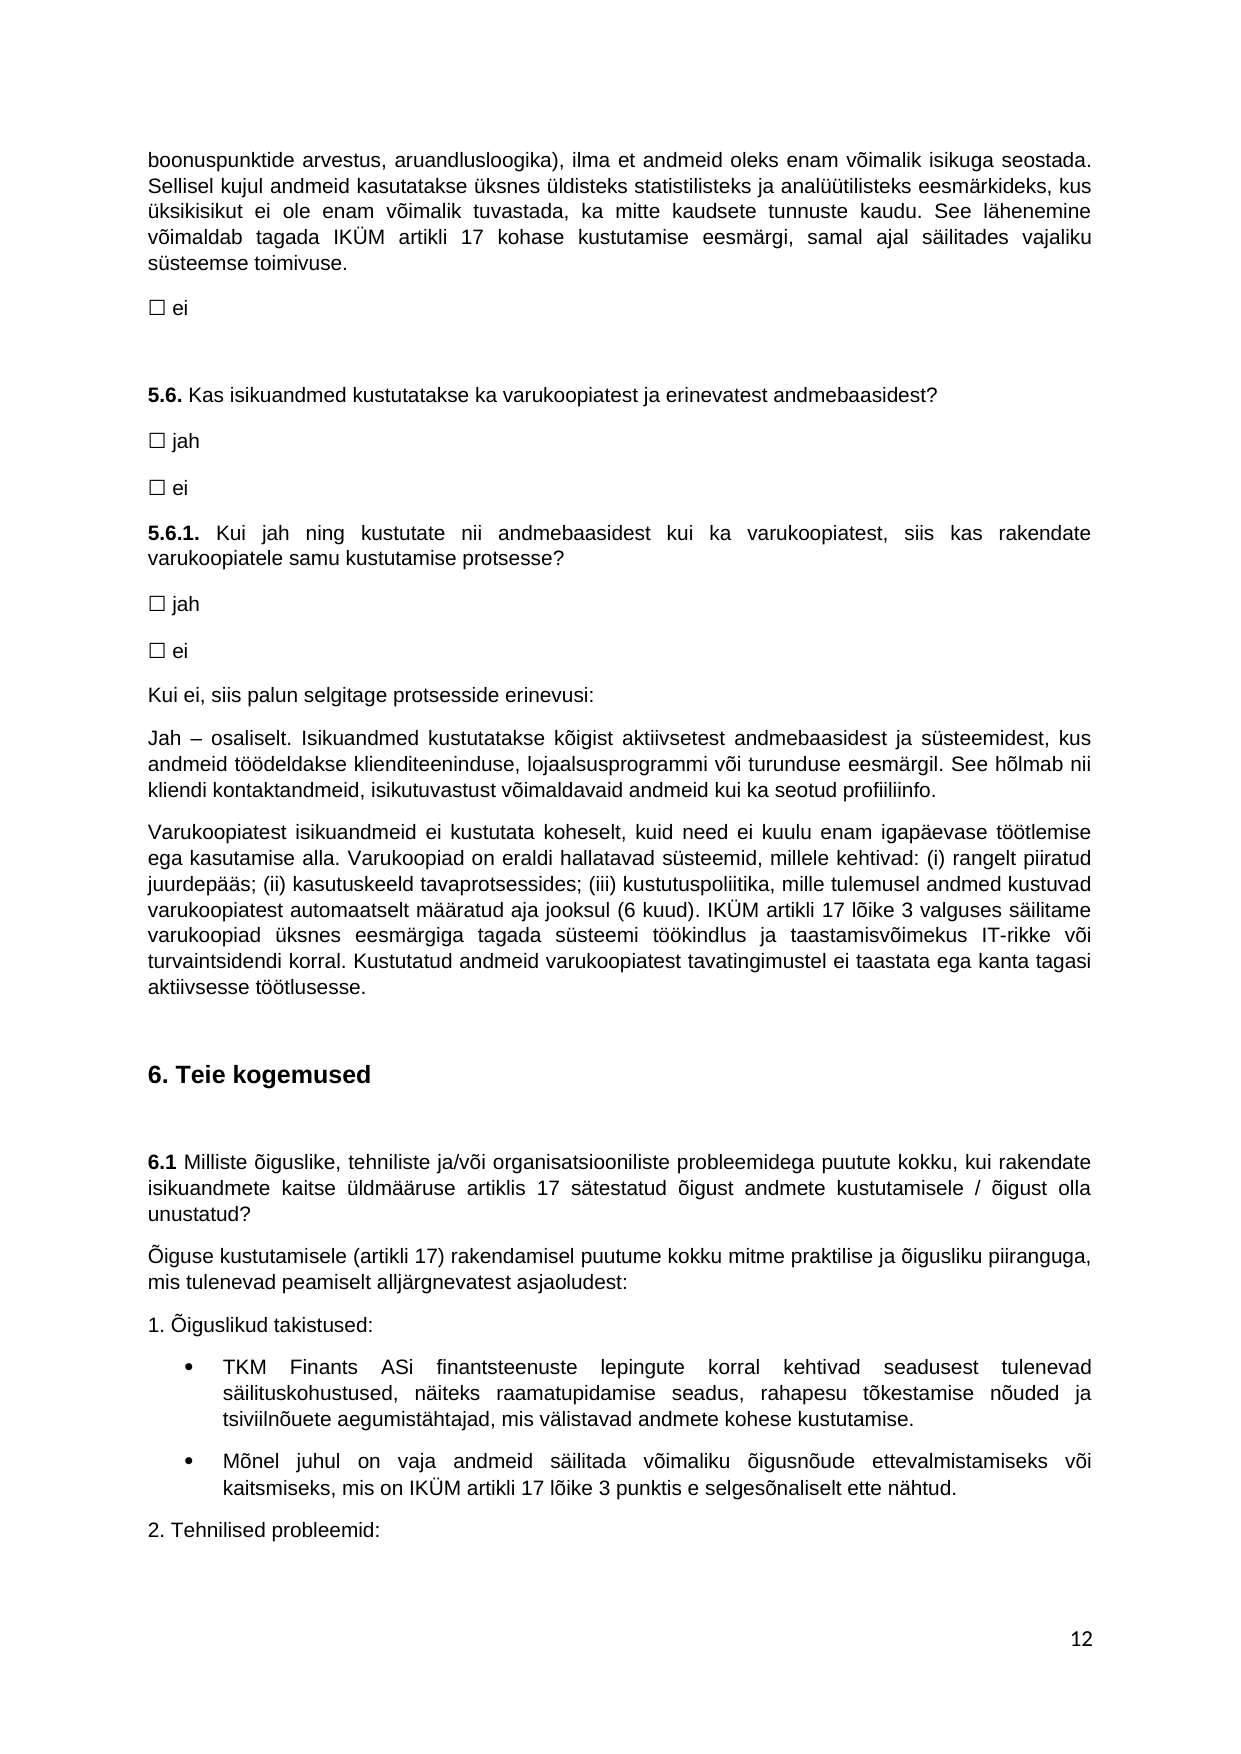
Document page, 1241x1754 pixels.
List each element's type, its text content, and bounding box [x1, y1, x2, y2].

text 2. Tehnilised probleemid: [148, 1518, 1093, 1542]
text Kui ei, siis palun selgitage protsesside erinevusi: [148, 683, 1093, 707]
text ei [148, 636, 1093, 664]
text Õiguse kustutamisele (artikli 17) rakendamisel puutume kokku mitme praktilise ja õigusliku piiranguga, mis tulenevad peamiselt alljärgnevatest asjaoludest: [148, 1244, 1093, 1294]
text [148, 148, 1093, 275]
text ei [148, 473, 1093, 501]
text 5.6. Kas isikuandmed kustutatakse ka varukoopiatest ja erinevatest andmebaasidest? [148, 383, 1093, 407]
text jah [148, 426, 1093, 454]
text Varukoopiatest isikuandmeid ei kustutata koheselt, kuid need ei kuulu enam igapäevase töötlemise ega kasutamise alla. Varukoopiad on eraldi hallatavad süsteemid, millele kehtivad: (i) rangelt piiratud juurdepääs; (ii) kasutuskeeld tavaprotsessides; (iii) kustutuspoliitika, mille tulemusel andmed kustuvad varukoopiatest automaatselt määratud aja jooksul (6 kuud). IKÜM artikli 17 lõike 3 valguses säilitame varukoopiad üksnes eesmärgiga tagada süsteemi töökindlus ja taastamisvõimekus IT-rikke või turvaintsidendi korral. Kustutatud andmeid varukoopiatest tavatingimustel ei taastata ega kanta tagasi aktiivsesse töötlusesse. [148, 820, 1093, 999]
text 5.6.1. Kui jah ning kustutate nii andmebaasidest kui ka varukoopiatest, siis kas rakendate varukoopiatele samu kustutamise protsesse? [148, 520, 1093, 570]
text 6.1 Milliste õiguslike, tehniliste ja/või organisatsiooniliste probleemidega puutute kokku, kui rakendate isikuandmete kaitse üldmääruse artiklis 17 sätestatud õigust andmete kustutamisele / õigust olla unustatud? [148, 1150, 1093, 1226]
text 6. Teie kogemused [148, 1060, 1093, 1089]
text 1. Õiguslikud takistused: [148, 1313, 1093, 1337]
text ei [148, 293, 1093, 322]
text Jah – osaliselt. Isikuandmed kustutatakse kõigist aktiivsetest andmebaasidest ja süsteemidest, kus andmeid töödeldakse klienditeeninduse, lojaalsusprogrammi või turunduse eesmärgil. See hõlmab nii kliendi kontaktandmeid, isikutuvastust võimaldavaid andmeid kui ka seotud profiiliinfo. [148, 726, 1093, 801]
list Mõnel juhul on vaja andmeid säilitada võimaliku õigusnõude ettevalmistamiseks või kaitsmiseks, mis on IKÜM artikli 17 lõike 3 punktis e selgesõnaliselt ette nähtud. [185, 1449, 1093, 1499]
text jah [148, 589, 1093, 617]
list TKM Finants ASi finantsteenuste lepingute korral kehtivad seadusest tulenevad säilituskohustused, näiteks raamatupidamise seadus, rahapesu tõkestamise nõuded ja tsiviilnõuete aegumistähtajad, mis välistavad andmete kohese kustutamise. [185, 1355, 1093, 1431]
